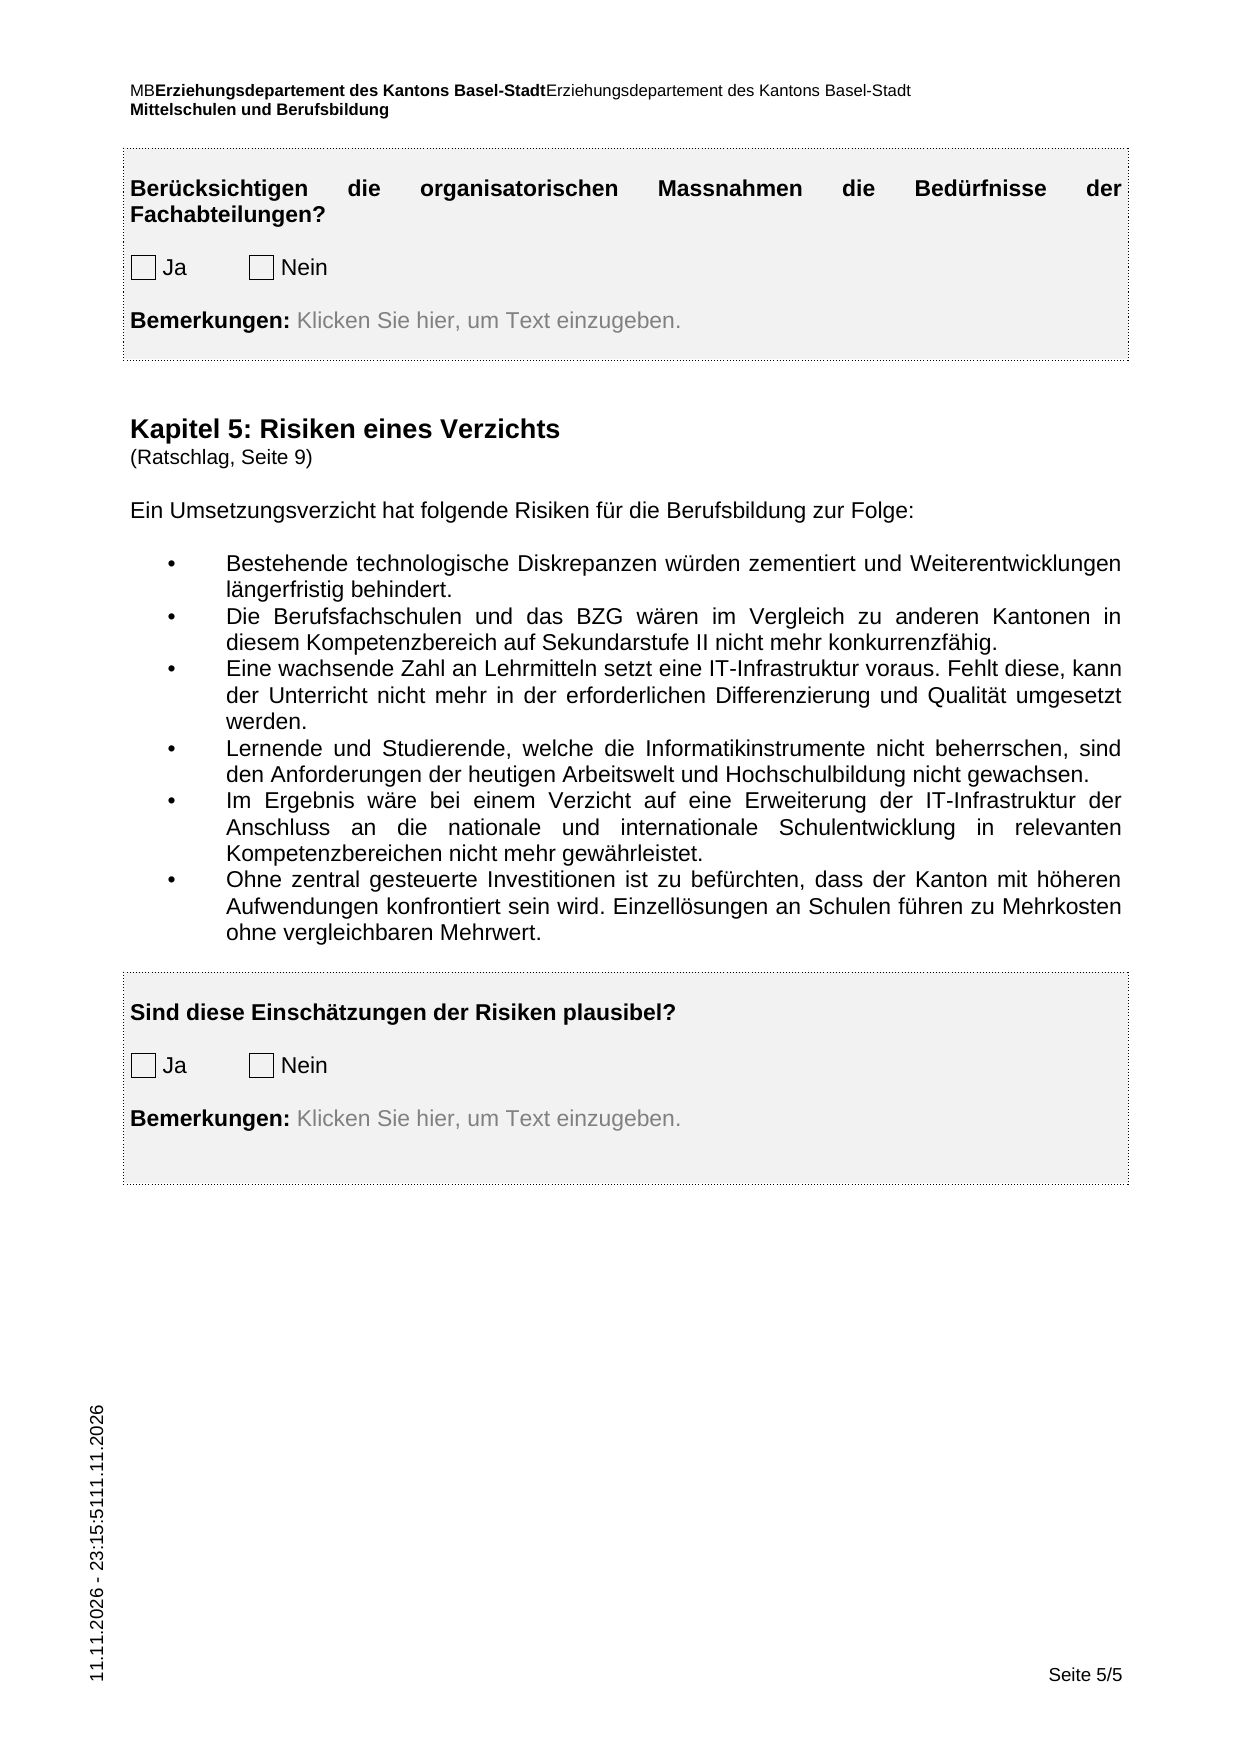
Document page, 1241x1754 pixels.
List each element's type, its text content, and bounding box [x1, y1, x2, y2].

list Im Ergebnis wäre bei einem Verzicht auf eine Erweiterung der IT-Infrastruktur der Anschluss an die nationale und internationale Schulentwicklung in relevanten Kompetenzbereichen nicht mehr gewährleistet. [167, 787, 1122, 866]
list Die Berufsfachschulen und das BZG wären im Vergleich zu anderen Kantonen in diesem Kompetenzbereich auf Sekundarstufe II nicht mehr konkurrenzfähig. [167, 603, 1122, 655]
table_header Sind diese Einschätzungen der Risiken plausibel? Ja Nein Bemerkungen: [124, 972, 1128, 1183]
text Ein Umsetzungsverzicht hat folgende Risiken für die Berufsbildung zur Folge: [130, 497, 1122, 524]
list Eine wachsende Zahl an Lehrmitteln setzt eine IT-Infrastruktur voraus. Fehlt diese, kann der Unterricht nicht mehr in der erforderlichen Differenzierung und Qualität umgesetzt werden. [167, 655, 1122, 734]
text Kapitel 5: Risiken eines Verzichts [130, 413, 1122, 444]
list Lernende und Studierende, welche die Informatikinstrumente nicht beherrschen, sind den Anforderungen der heutigen Arbeitswelt und Hochschulbildung nicht gewachsen. [167, 734, 1122, 787]
list Bestehende technologische Diskrepanzen würden zementiert und Weiterentwicklungen längerfristig behindert. [167, 550, 1122, 603]
text (Ratschlag, Seite 9) [130, 444, 1122, 468]
list Ohne zentral gesteuerte Investitionen ist zu befürchten, dass der Kanton mit höheren Aufwendungen konfrontiert sein wird. Einzellösungen an Schulen führen zu Mehrkosten ohne vergleichbaren Mehrwert. [167, 866, 1122, 945]
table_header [124, 148, 1128, 359]
